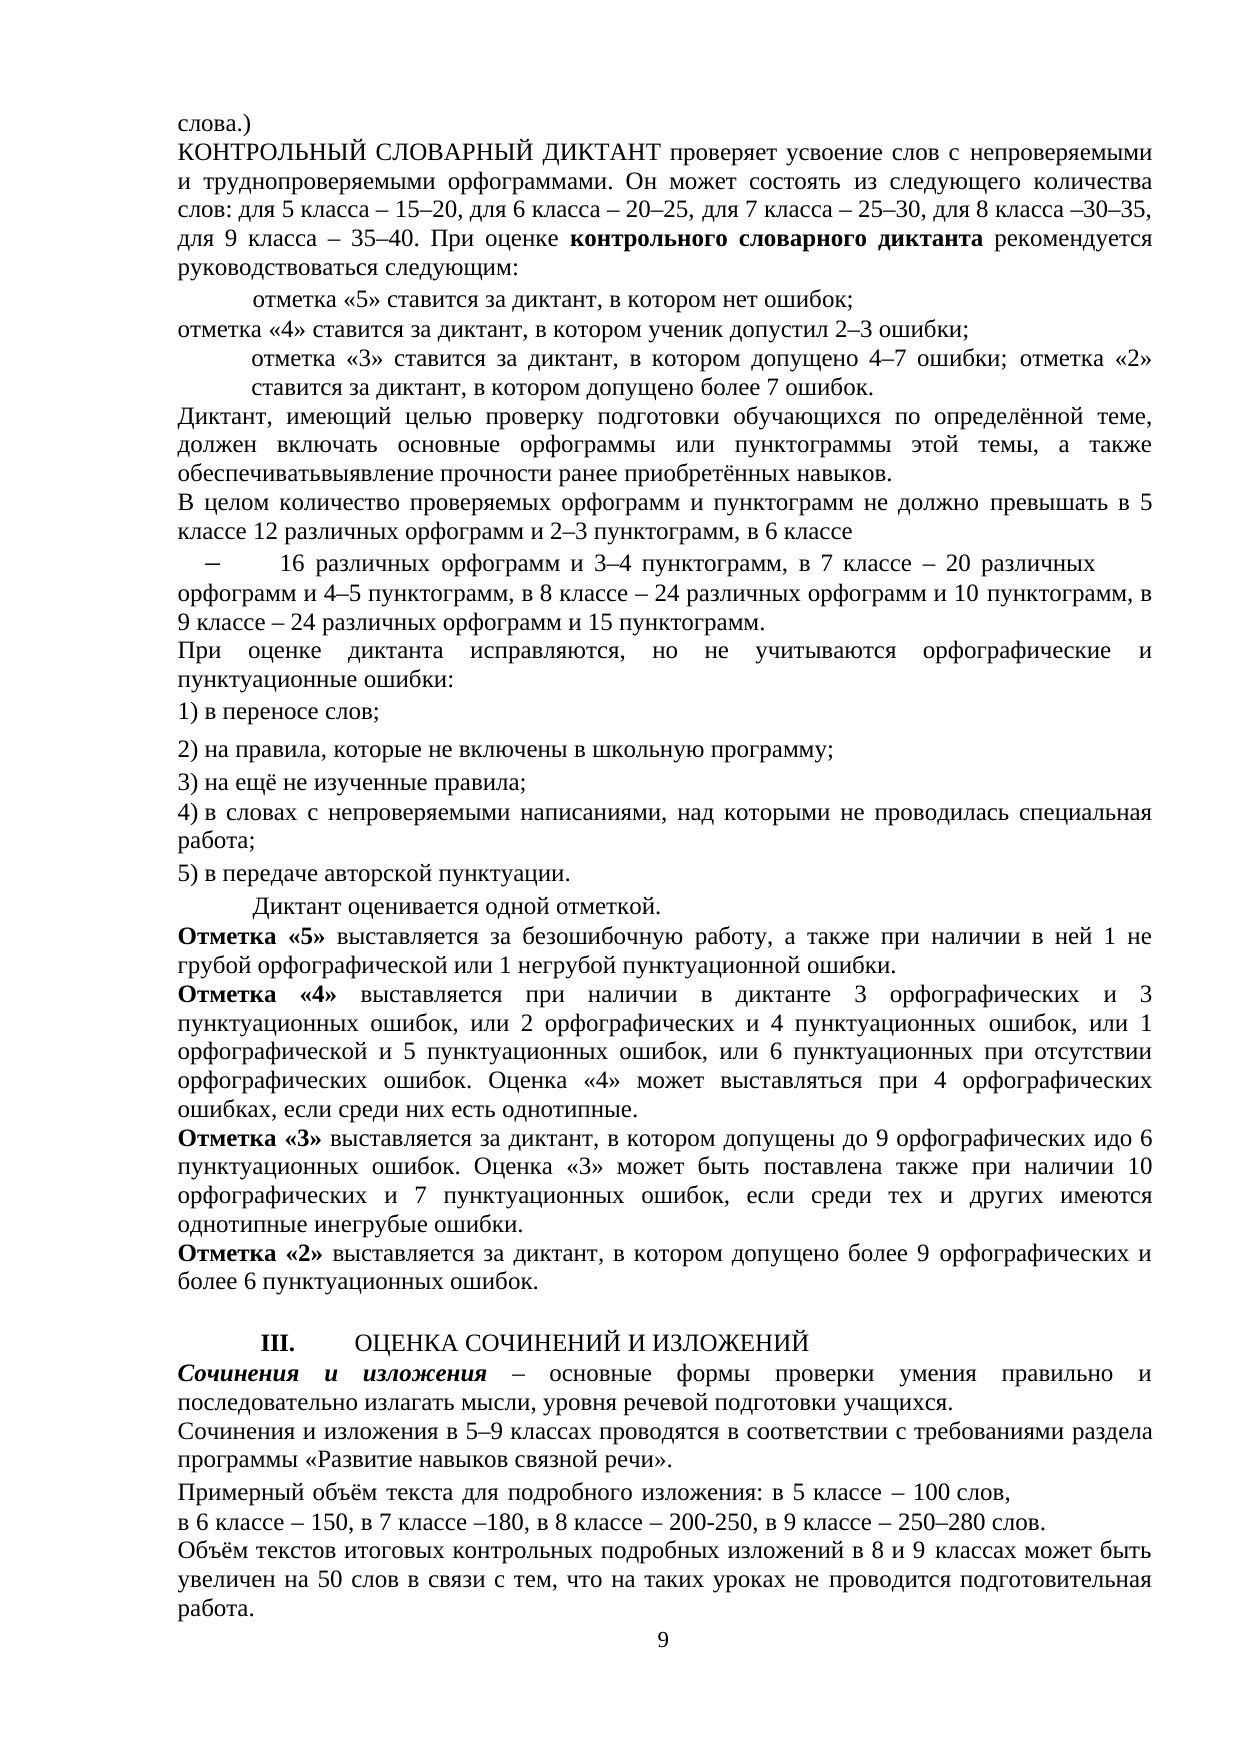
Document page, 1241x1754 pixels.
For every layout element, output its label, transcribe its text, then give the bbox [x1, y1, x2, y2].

text Отметка «5» выставляется за безошибочную работу, а также при наличии в ней 1 не грубой орфографической или 1 негрубой пунктуационной ошибки. [177, 921, 1152, 979]
text отметка «5» ставится за диктант, в котором нет ошибок; [252, 281, 1196, 314]
text Объём текстов итоговых контрольных подробных изложений в 8 и 9 классах может быть увеличен на 50 слов в связи с тем, что на таких уроках не проводится подготовительная работа. [177, 1535, 1152, 1622]
text отметка «4» ставится за диктант, в котором ученик допустил 2–3 ошибки; [177, 314, 1152, 343]
list в переносе слов; [177, 693, 1196, 727]
list 16 различных орфограмм и 3–4 пунктограмм, в 7 классе – 20 различных [205, 544, 1196, 578]
list в передаче авторской пунктуации. [177, 854, 1196, 888]
text При оценке диктанта исправляются, но не учитываются орфографические и пунктуационные ошибки: [177, 636, 1152, 693]
list в словах с непроверяемыми написаниями, над которыми не проводилась специальная работа; [177, 797, 1152, 854]
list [177, 108, 1152, 137]
text КОНТРОЛЬНЫЙ СЛОВАРНЫЙ ДИКТАНТ проверяет усвоение слов с непроверяемыми и труднопроверяемыми орфограммами. Он может состоять из следующего количества слов: для 5 класса – 15–20, для 6 класса – 20–25, для 7 класса – 25–30, для 8 класса –30–35, для 9 класса – 35–40. При оценке контрольного словарного диктанта рекомендуется руководствоваться следующим: [177, 137, 1152, 281]
text Примерный объём текста для подробного изложения: в 5 классе – 100 слов, [177, 1473, 1196, 1507]
text Диктант, имеющий целью проверку подготовки обучающихся по определённой теме, должен включать основные орфограммы или пунктограммы этой темы, а также обеспечиватьвыявление прочности ранее приобретённых навыков. [177, 401, 1152, 487]
list на правила, которые не включены в школьную программу; [177, 734, 1196, 763]
list на ещё не изученные правила; [177, 763, 1196, 797]
text отметка «3» ставится за диктант, в котором допущено 4–7 ошибки; отметка «2» ставится за диктант, в котором допущено более 7 ошибок. [251, 343, 1152, 401]
text Сочинения и изложения в 5–9 классах проводятся в соответствии с требованиями раздела программы «Развитие навыков связной речи». [177, 1416, 1152, 1473]
text Отметка «2» выставляется за диктант, в котором допущено более 9 орфографических и более 6 пунктуационных ошибок. [177, 1238, 1152, 1295]
text В целом количество проверяемых орфограмм и пунктограмм не должно превышать в 5 классе 12 различных орфограмм и 2–3 пунктограмм, в 6 классе [177, 487, 1152, 544]
list ОЦЕНКА СОЧИНЕНИЙ И ИЗЛОЖЕНИЙ [260, 1324, 1196, 1358]
text Отметка «4» выставляется при наличии в диктанте 3 орфографических и 3 пунктуационных ошибок, или 2 орфографических и 4 пунктуационных ошибок, или 1 орфографической и 5 пунктуационных ошибок, или 6 пунктуационных при отсутствии орфографических ошибок. Оценка «4» может выставляться при 4 орфографических ошибках, если среди них есть однотипные. [177, 979, 1152, 1123]
text Отметка «3» выставляется за диктант, в котором допущены до 9 орфографических идо 6 пунктуационных ошибок. Оценка «3» может быть поставлена также при наличии 10 орфографических и 7 пунктуационных ошибок, если среди тех и других имеются однотипные инегрубые ошибки. [177, 1123, 1153, 1238]
text орфограмм и 4–5 пунктограмм, в 8 классе – 24 различных орфограмм и 10 пунктограмм, в 9 классе – 24 различных орфограмм и 15 пунктограмм. [177, 578, 1152, 636]
text Сочинения и изложения – основные формы проверки умения правильно и последовательно излагать мысли, уровня речевой подготовки учащихся. [177, 1358, 1152, 1416]
text в 6 классе – 150, в 7 классе –180, в 8 классе – 200-250, в 9 классе – 250–280 слов. [177, 1507, 1196, 1535]
text Диктант оценивается одной отметкой. [252, 888, 1196, 921]
